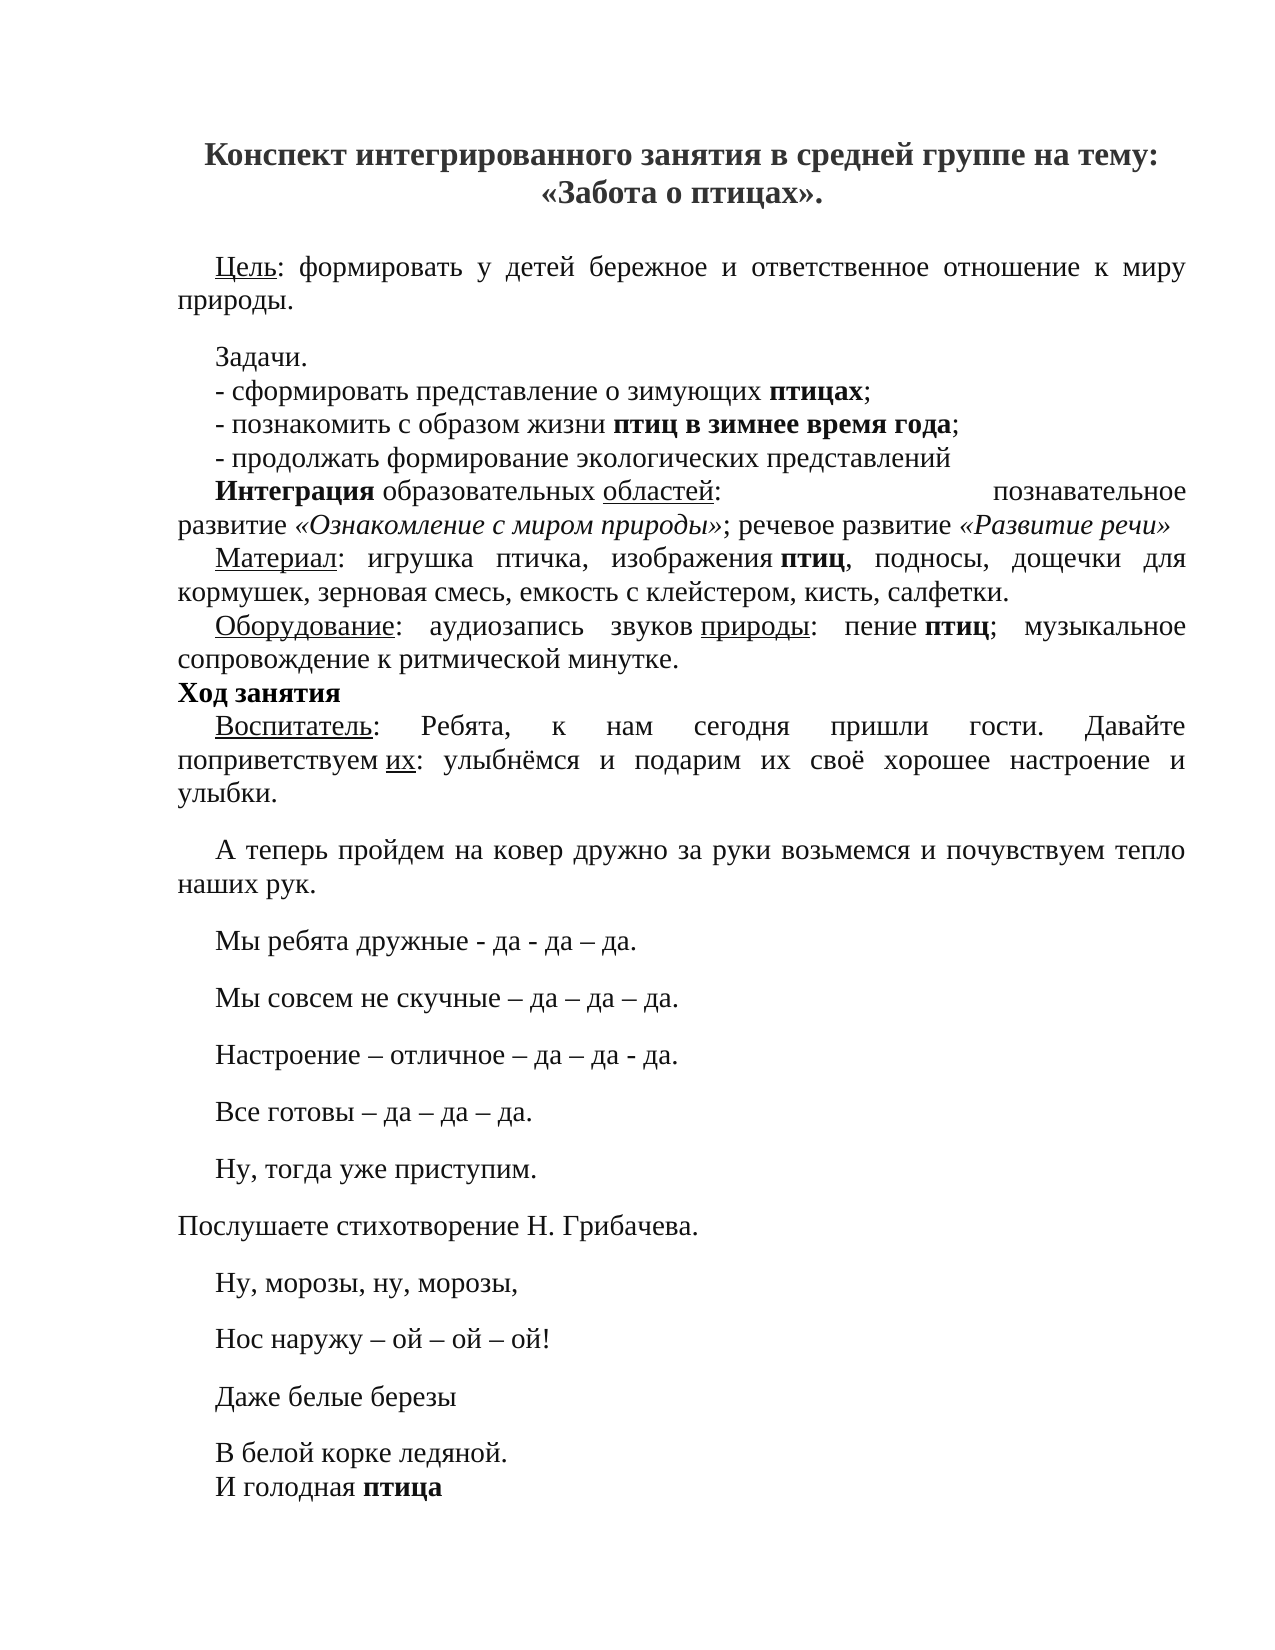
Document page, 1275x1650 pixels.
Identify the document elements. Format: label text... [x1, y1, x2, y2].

text Даже белые березы [177, 1379, 1186, 1412]
text Мы ребята дружные - да - да – да. [177, 923, 1186, 956]
text Цель: формировать у детей бережное и ответственное отношение к миру природы. [177, 249, 1186, 316]
text Нос наружу – ой – ой – ой! [177, 1322, 1186, 1355]
text - продолжать формирование экологических представлений [177, 440, 1186, 473]
text Воспитатель: Ребята, к нам сегодня пришли гости. Давайте поприветствуем их: улыбнёмся и подарим их своё хорошее настроение и улыбки. [177, 708, 1186, 809]
text Ну, тогда уже приступим. [177, 1151, 1186, 1184]
text - познакомить с образом жизни птиц в зимнее время года; [177, 406, 1186, 440]
text Материал: игрушка птичка, изображения птиц, подносы, дощечки для кормушек, зерновая смесь, емкость с клейстером, кисть, салфетки. [177, 541, 1186, 608]
text Ну, морозы, ну, морозы, [177, 1265, 1186, 1298]
text А теперь пройдем на ковер дружно за руки возьмемся и почувствуем тепло наших рук. [177, 832, 1186, 899]
text Мы совсем не скучные – да – да – да. [177, 980, 1186, 1013]
text И голодная птица [177, 1469, 1186, 1503]
text Оборудование: аудиозапись звуков природы: пение птиц; музыкальное сопровождение к ритмической минутке. [177, 608, 1186, 675]
text Задачи. [177, 339, 1186, 373]
text Все готовы – да – да – да. [177, 1094, 1186, 1127]
text Послушаете стихотворение Н. Грибачева. [177, 1208, 1186, 1241]
text Конспект интегрированного занятия в средней группе на тему: «Забота о птицах». [177, 134, 1186, 210]
text В белой корке ледяной. [177, 1436, 1186, 1469]
text - сформировать представление о зимующих птицах; [177, 373, 1186, 406]
text Настроение – отличное – да – да - да. [177, 1037, 1186, 1070]
text Интеграция образовательных областей: познавательное развитие «Ознакомление с миром природы»; речевое развитие «Развитие речи» [177, 473, 1186, 541]
text Ход занятия [177, 675, 1186, 708]
